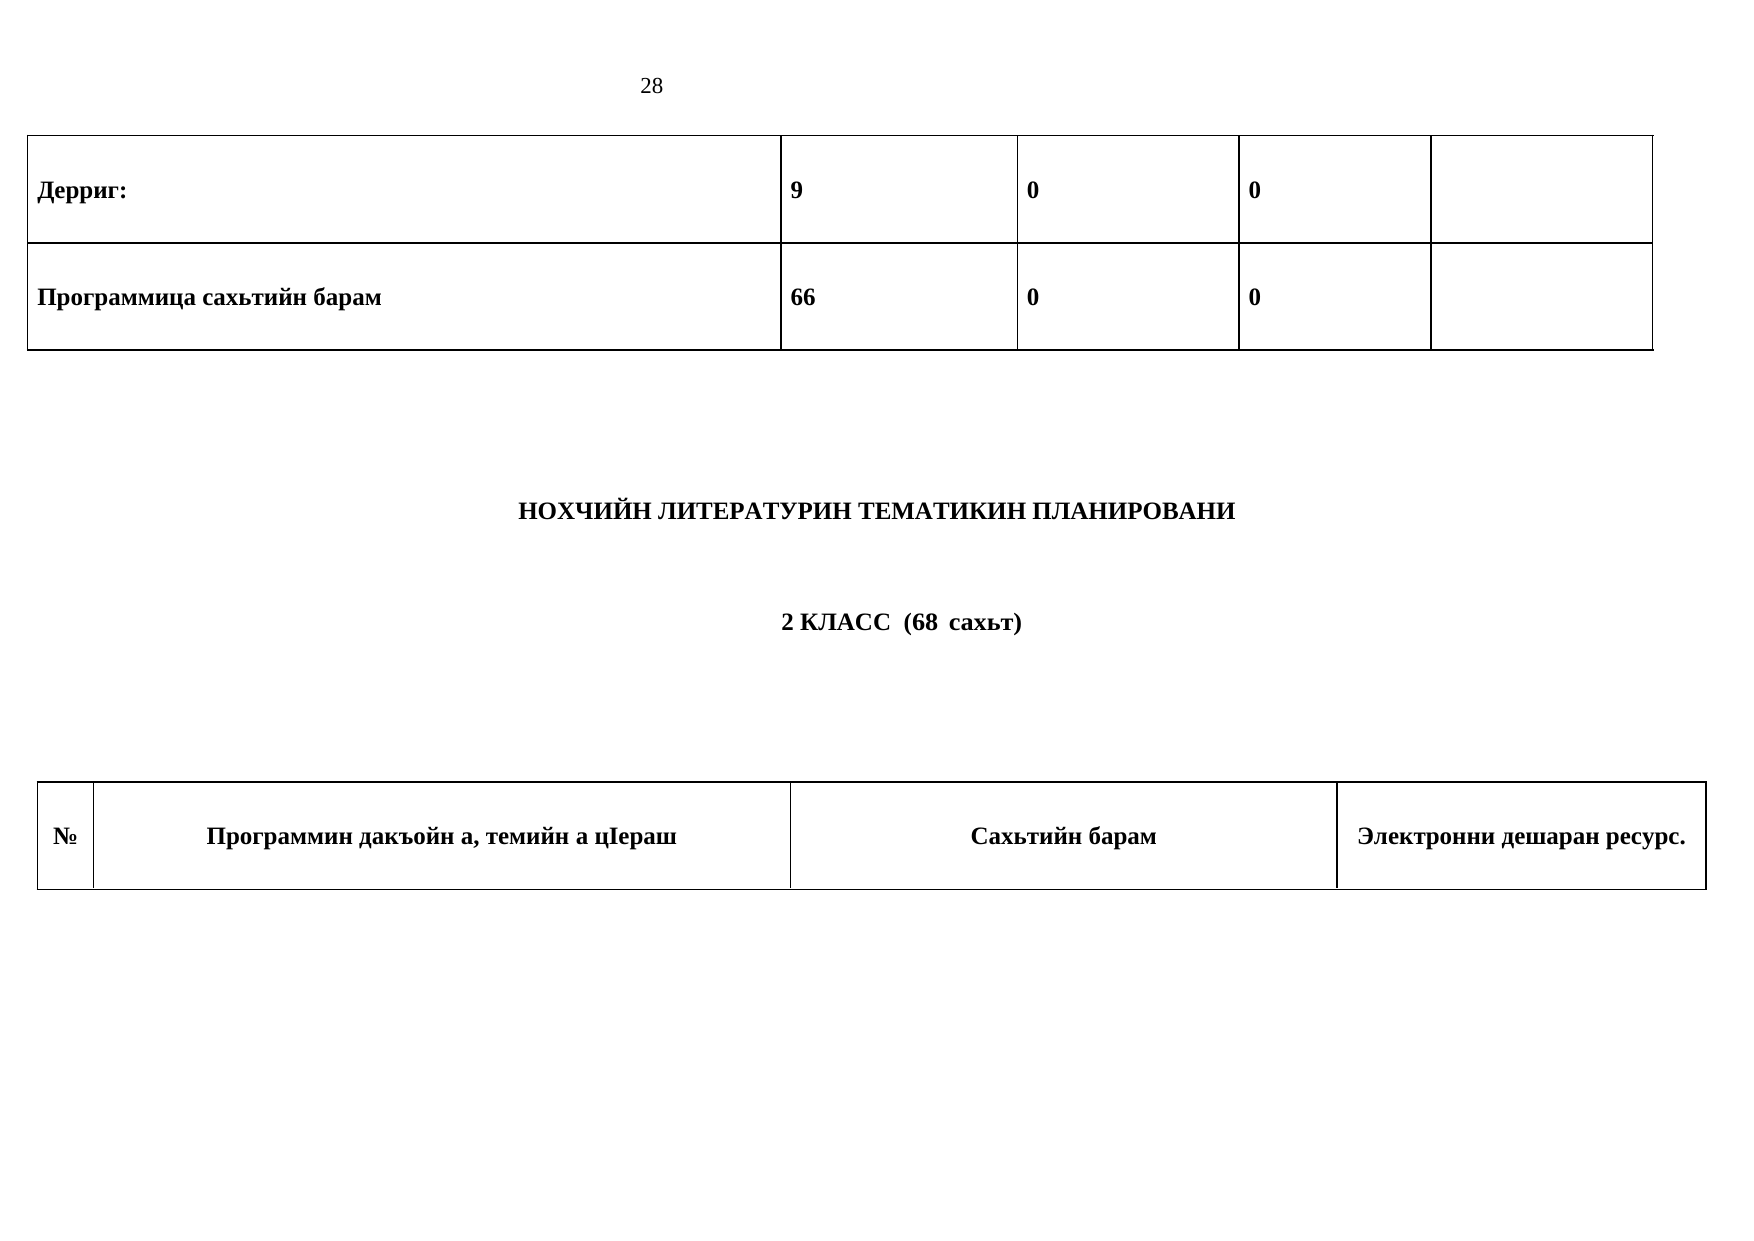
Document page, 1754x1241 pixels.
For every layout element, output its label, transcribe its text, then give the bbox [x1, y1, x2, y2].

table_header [1338, 783, 1705, 888]
table_cell 9 [782, 136, 1017, 242]
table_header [94, 783, 790, 888]
table_cell Дерриг: [28, 136, 780, 242]
text НОХЧИЙН ЛИТЕРАТУРИН ТЕМАТИКИН ПЛАНИРОВАНИ [118, 496, 1636, 525]
table_cell 0 [1018, 136, 1238, 242]
table_cell 0 [1240, 136, 1430, 242]
table_cell Программица сахьтийн барам [28, 244, 780, 349]
table_cell [1432, 136, 1652, 242]
table_cell 0 [1018, 244, 1238, 349]
table_cell [1432, 244, 1652, 349]
table_cell 0 [1240, 244, 1430, 349]
table_header Сахьтийн барам [791, 783, 1336, 888]
text 2 КЛАСС (68 сахьт) [167, 607, 1636, 636]
table_header № п/п [38, 783, 93, 888]
table_cell 66 [782, 244, 1017, 349]
